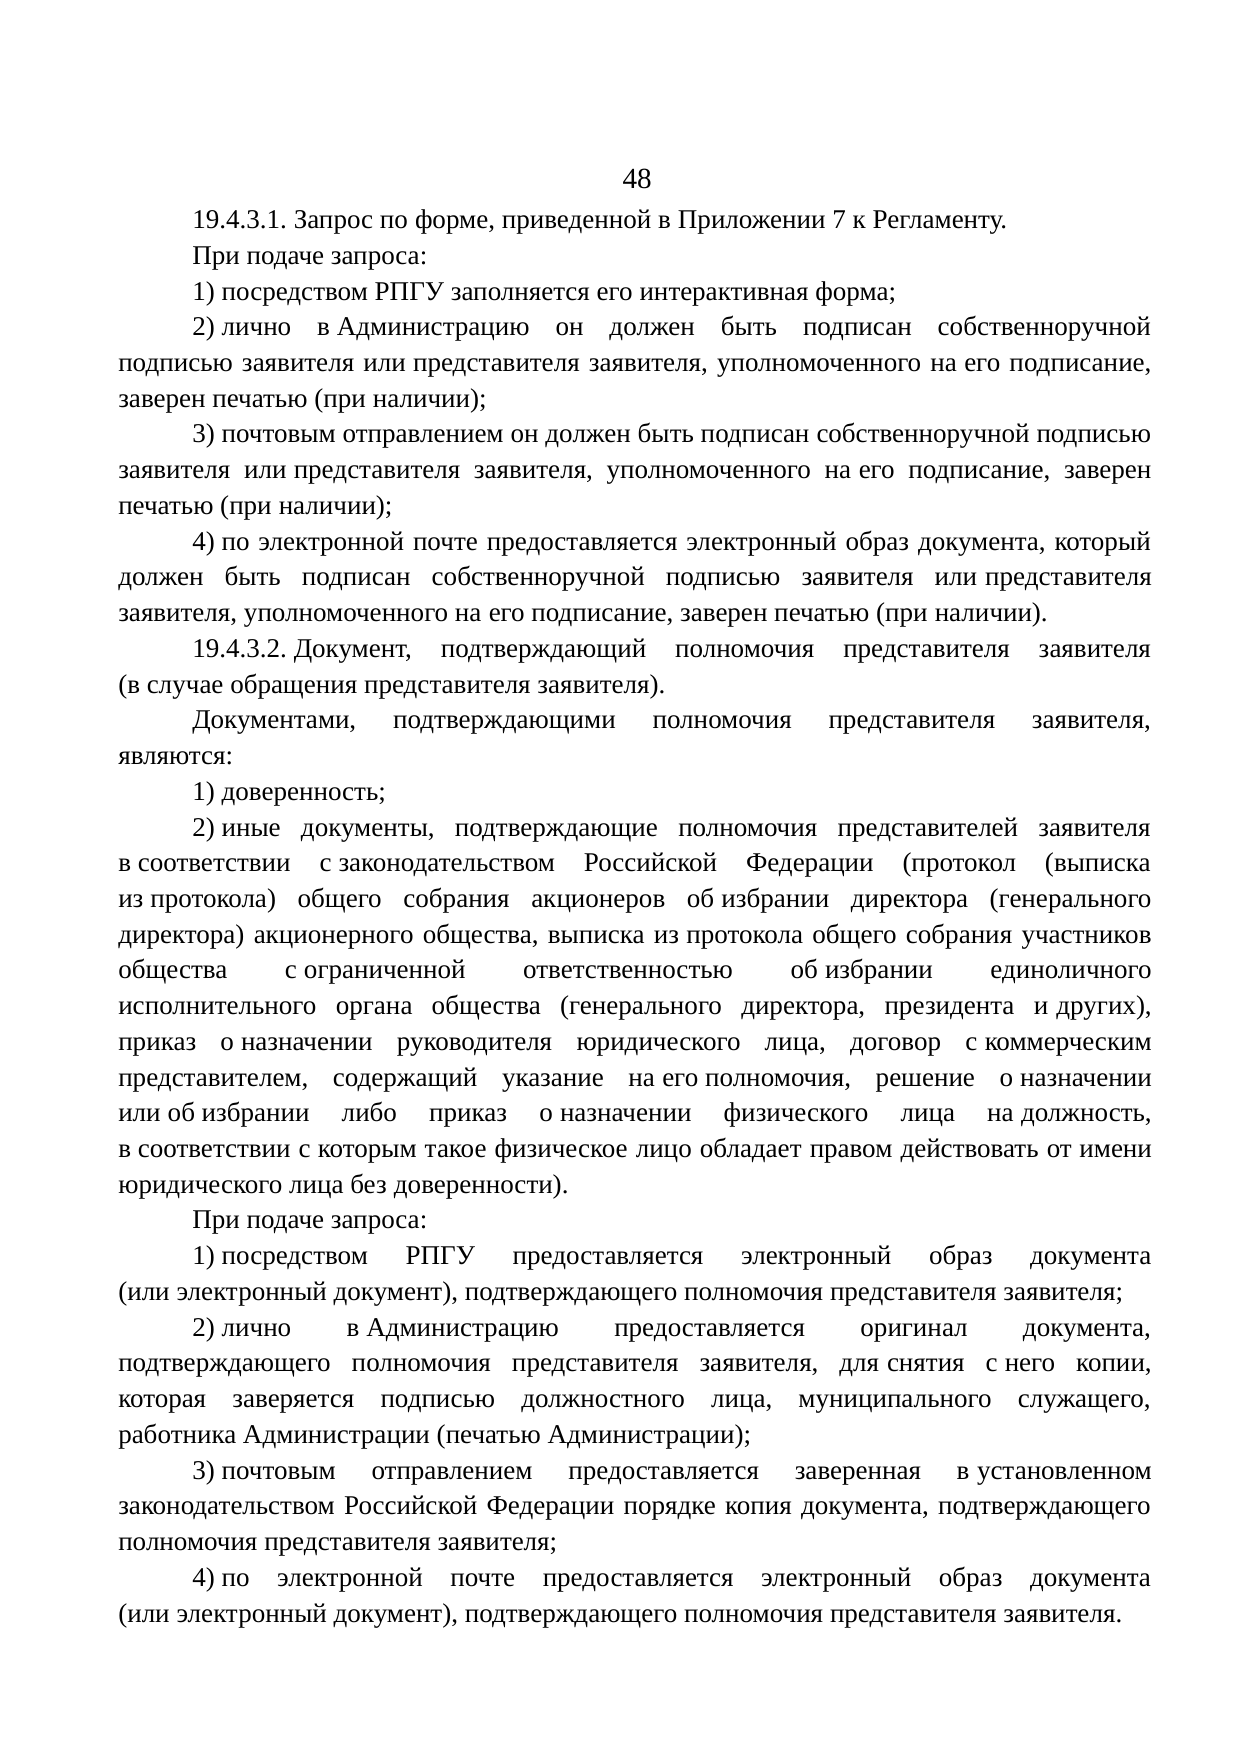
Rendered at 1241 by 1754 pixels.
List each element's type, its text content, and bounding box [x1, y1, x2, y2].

text 3) почтовым отправлением он должен быть подписан собственноручной подписью заявителя или представителя заявителя, уполномоченного на его подписание, заверен печатью (при наличии); [118, 418, 1152, 520]
text 2) лично в Администрацию предоставляется оригинал документа, подтверждающего полномочия представителя заявителя, для снятия с него копии, которая заверяется подписью должностного лица, муниципального служащего, работника Администрации (печатью Администрации); [118, 1311, 1152, 1449]
text 4) по электронной почте предоставляется электронный образ документа (или электронный документ), подтверждающего полномочия представителя заявителя. [118, 1561, 1152, 1628]
text 1) посредством РПГУ заполняется его интерактивная форма; [118, 275, 1152, 306]
text 2) лично в Администрацию он должен быть подписан собственноручной подписью заявителя или представителя заявителя, уполномоченного на его подписание, заверен печатью (при наличии); [118, 310, 1152, 413]
text 19.4.3.1. Запрос по форме, приведенной в Приложении 7 к Регламенту. [118, 203, 1152, 234]
text При подаче запроса: [118, 1204, 1152, 1235]
text 4) по электронной почте предоставляется электронный образ документа, который должен быть подписан собственноручной подписью заявителя или представителя заявителя, уполномоченного на его подписание, заверен печатью (при наличии). [118, 525, 1152, 627]
text 3) почтовым отправлением предоставляется заверенная в установленном законодательством Российской Федерации порядке копия документа, подтверждающего полномочия представителя заявителя; [118, 1454, 1152, 1556]
text 1) посредством РПГУ предоставляется электронный образ документа (или электронный документ), подтверждающего полномочия представителя заявителя; [118, 1239, 1152, 1306]
text 2) иные документы, подтверждающие полномочия представителей заявителя в соответствии с законодательством Российской Федерации (протокол (выписка из протокола) общего собрания акционеров об избрании директора (генерального директора) акционерного общества, выписка из протокола общего собрания участников общества с ограниченной ответственностью об избрании единоличного исполнительного органа общества (генерального директора, президента и других), приказ о назначении руководителя юридического лица, договор с коммерческим представителем, содержащий указание на его полномочия, решение о назначении или об избрании либо приказ о назначении физического лица на должность, в соответствии с которым такое физическое лицо обладает правом действовать от имени юридического лица без доверенности). [118, 811, 1152, 1199]
text Документами, подтверждающими полномочия представителя заявителя, являются: [118, 703, 1152, 770]
text 1) доверенность; [118, 775, 1152, 806]
text 19.4.3.2. Документ, подтверждающий полномочия представителя заявителя (в случае обращения представителя заявителя). [118, 632, 1152, 699]
text При подаче запроса: [118, 239, 1152, 270]
